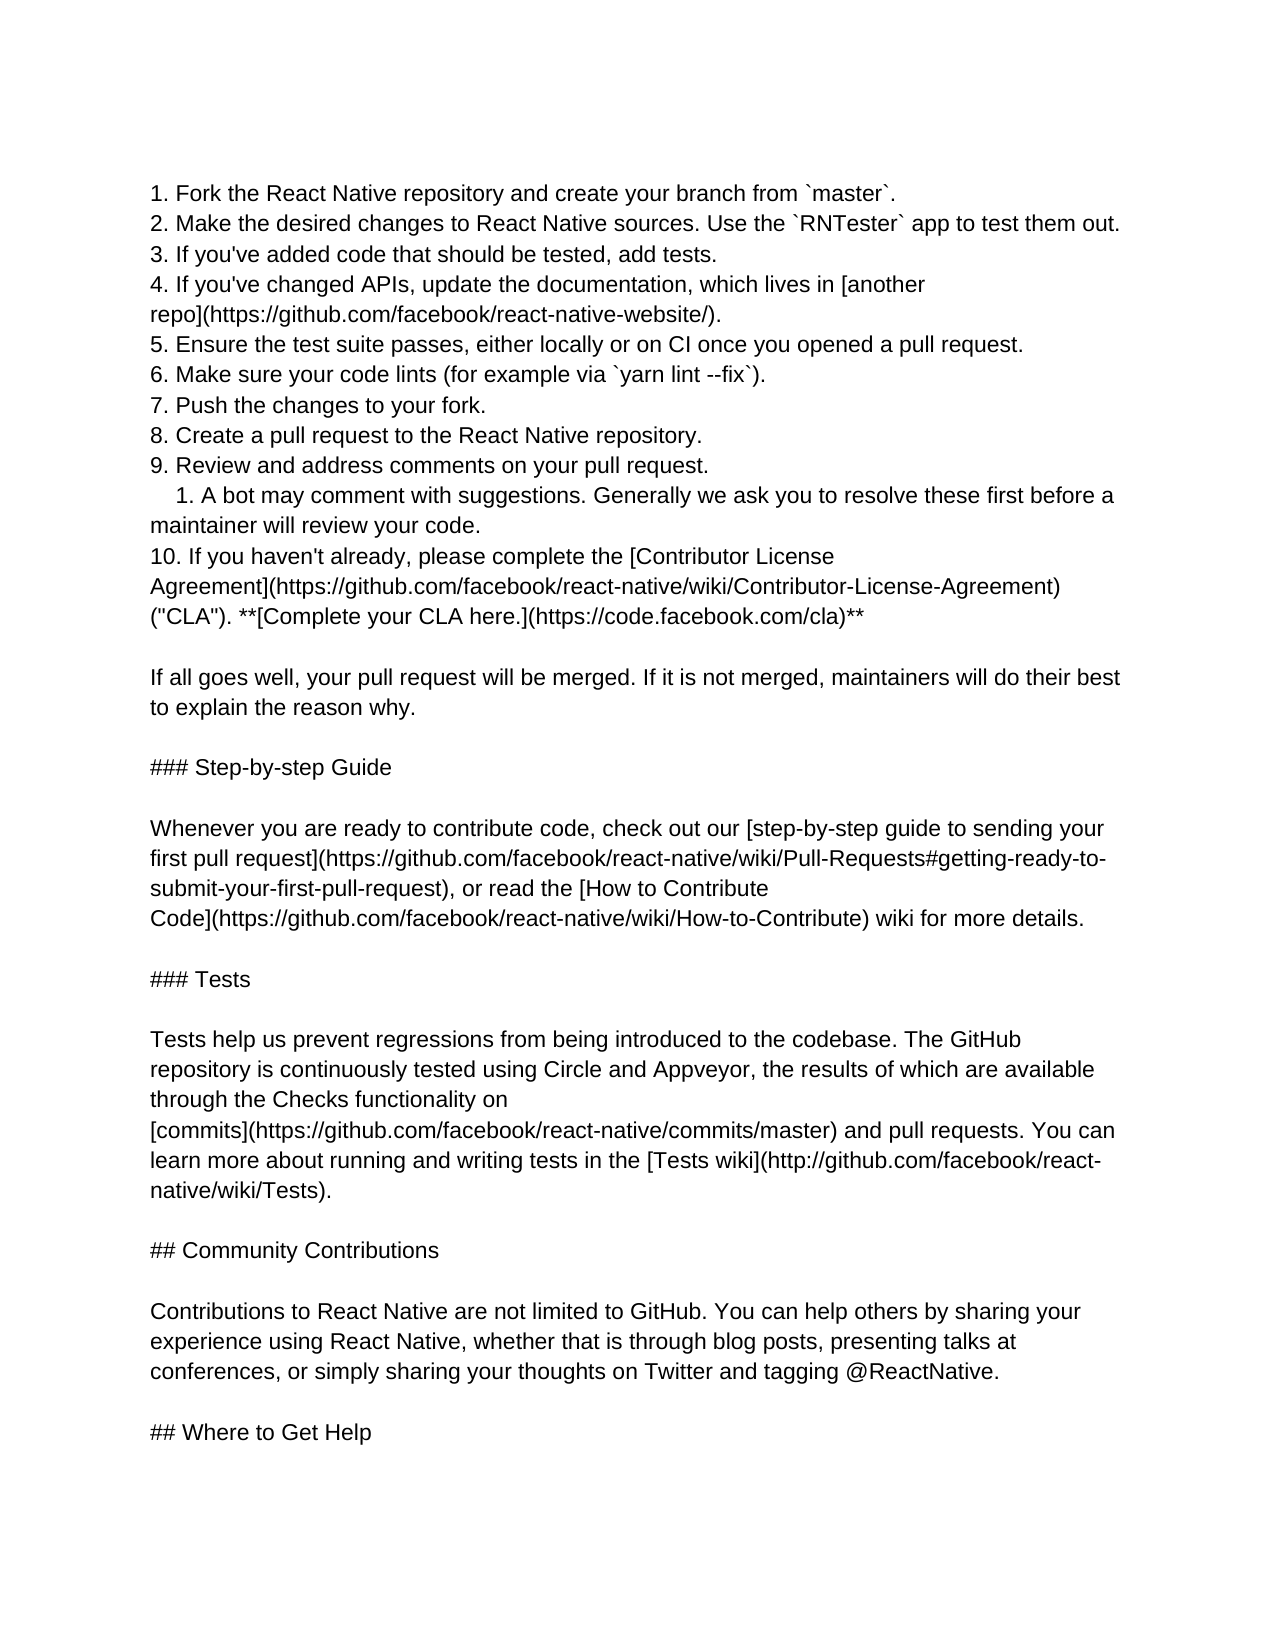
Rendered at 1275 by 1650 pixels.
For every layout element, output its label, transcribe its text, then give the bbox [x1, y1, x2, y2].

text If all goes well, your pull request will be merged. If it is not merged, maintainers will do their best to explain the reason why. [150, 663, 1125, 720]
text 5. Ensure the test suite passes, either locally or on CI once you opened a pull request. [150, 331, 1125, 358]
text 9. Review and address comments on your pull request. [150, 452, 1125, 478]
text 4. If you've changed APIs, update the documentation, which lives in [another repo](https://github.com/facebook/react-native-website/). [150, 271, 1125, 327]
text 3. If you've added code that should be tested, add tests. [150, 241, 1125, 267]
text 8. Create a pull request to the React Native repository. [150, 422, 1125, 448]
text ### Tests [150, 966, 1125, 992]
text Whenever you are ready to contribute code, check out our [step-by-step guide to sending your first pull request](https://github.com/facebook/react-native/wiki/Pull-Requests#getting-ready-to-submit-your-first-pull-request), or read the [How to Contribute Code](https://github.com/facebook/react-native/wiki/How-to-Contribute) wiki for more details. [150, 814, 1125, 932]
text Contributions to React Native are not limited to GitHub. You can help others by sharing your experience using React Native, whether that is through blog posts, presenting talks at conferences, or simply sharing your thoughts on Twitter and tagging @ReactNative. [150, 1298, 1125, 1385]
text ### Step-by-step Guide [150, 754, 1125, 781]
text 10. If you haven't already, please complete the [Contributor License Agreement](https://github.com/facebook/react-native/wiki/Contributor-License-Agreement) ("CLA"). **[Complete your CLA here.](https://code.facebook.com/cla)** [150, 543, 1125, 629]
text 2. Make the desired changes to React Native sources. Use the `RNTester` app to test them out. [150, 210, 1125, 237]
text 6. Make sure your code lints (for example via `yarn lint --fix`). [150, 361, 1125, 388]
text Tests help us prevent regressions from being introduced to the codebase. The GitHub repository is continuously tested using Circle and Appveyor, the results of which are available through the Checks functionality on [commits](https://github.com/facebook/react-native/commits/master) and pull requests. You can learn more about running and writing tests in the [Tests wiki](http://github.com/facebook/react-native/wiki/Tests). [150, 1026, 1125, 1203]
text 1. A bot may comment with suggestions. Generally we ask you to resolve these first before a maintainer will review your code. [150, 482, 1125, 539]
text ## Where to Get Help [150, 1419, 1125, 1445]
text 1. Fork the React Native repository and create your branch from `master`. [150, 180, 1125, 207]
text ## Community Contributions [150, 1237, 1125, 1264]
text 7. Push the changes to your fork. [150, 392, 1125, 418]
